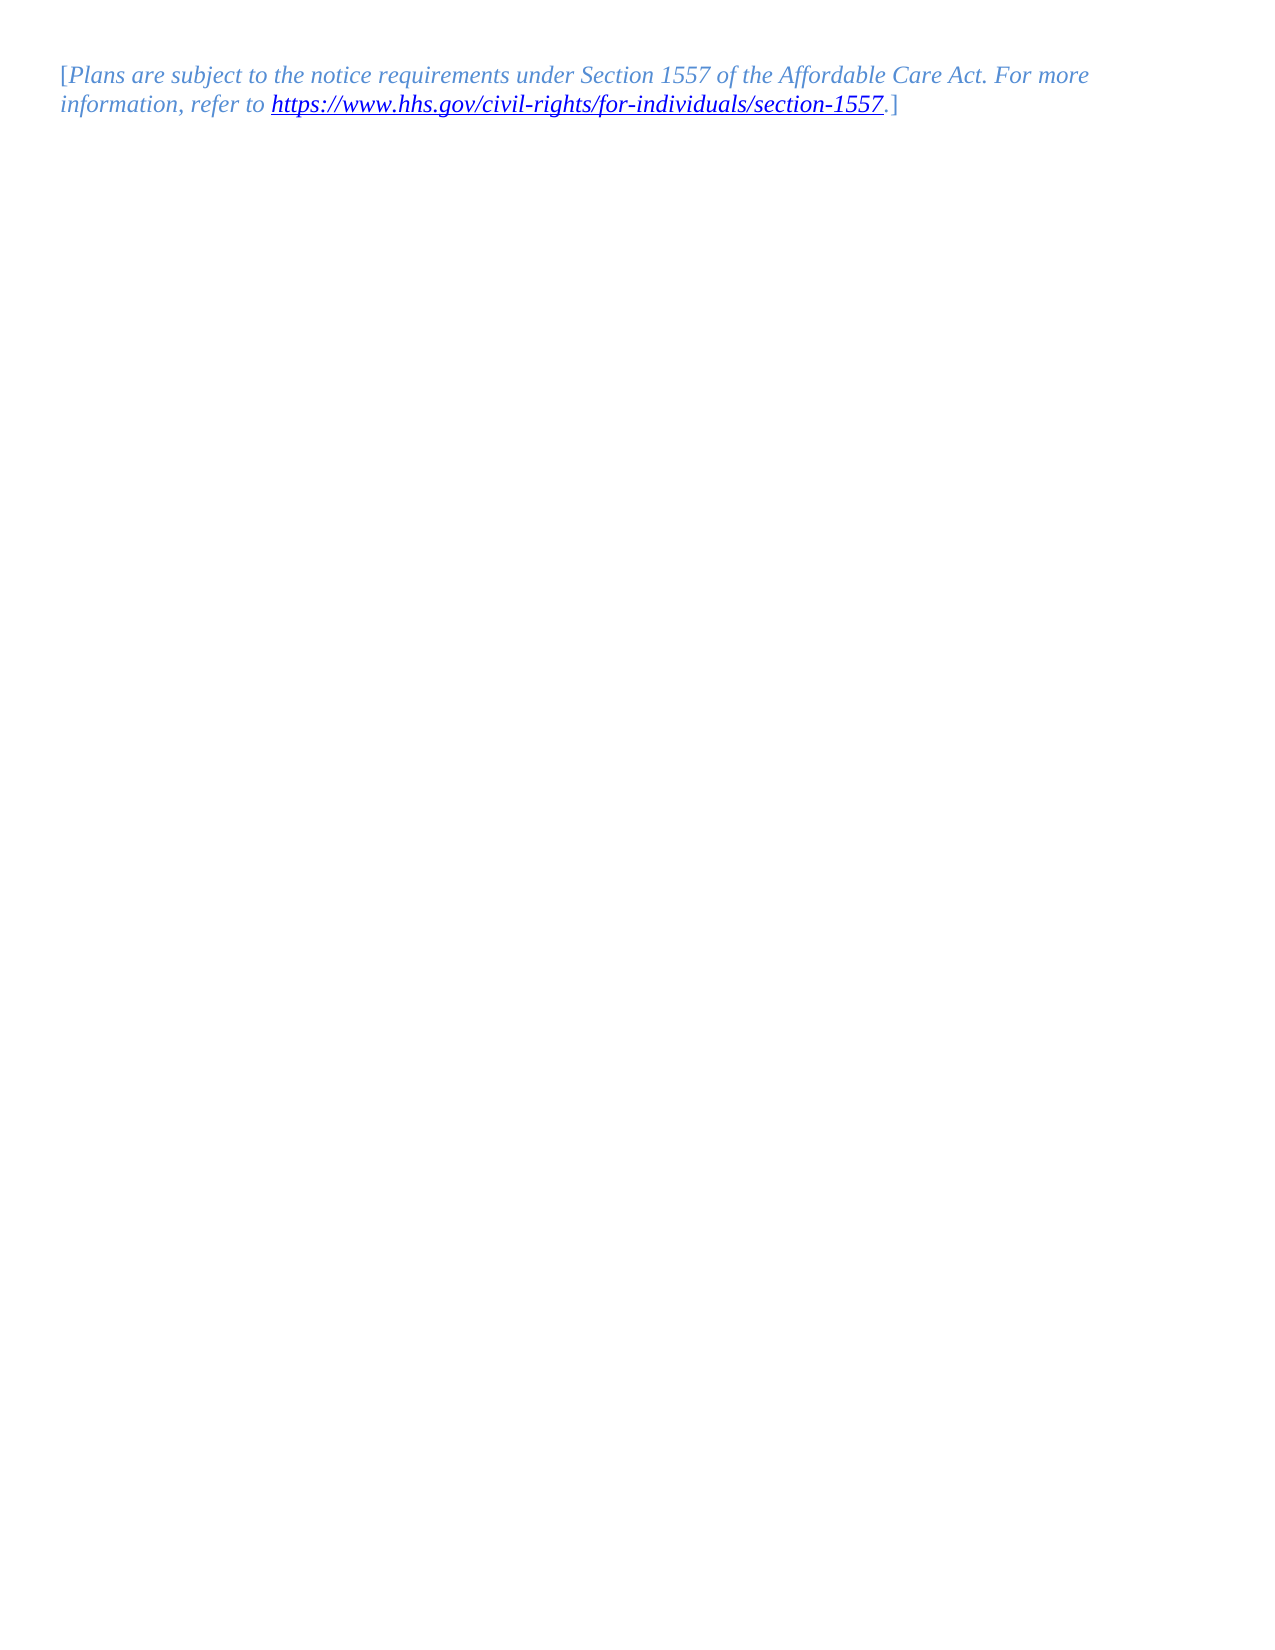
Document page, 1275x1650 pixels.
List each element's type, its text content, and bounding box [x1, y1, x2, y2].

text [Plans are subject to the notice requirements under Section 1557 of the Affordable Care Act. For more information, refer to https://www.hhs.gov/civil-rights/for-individuals/section-1557.] [60, 60, 1215, 117]
